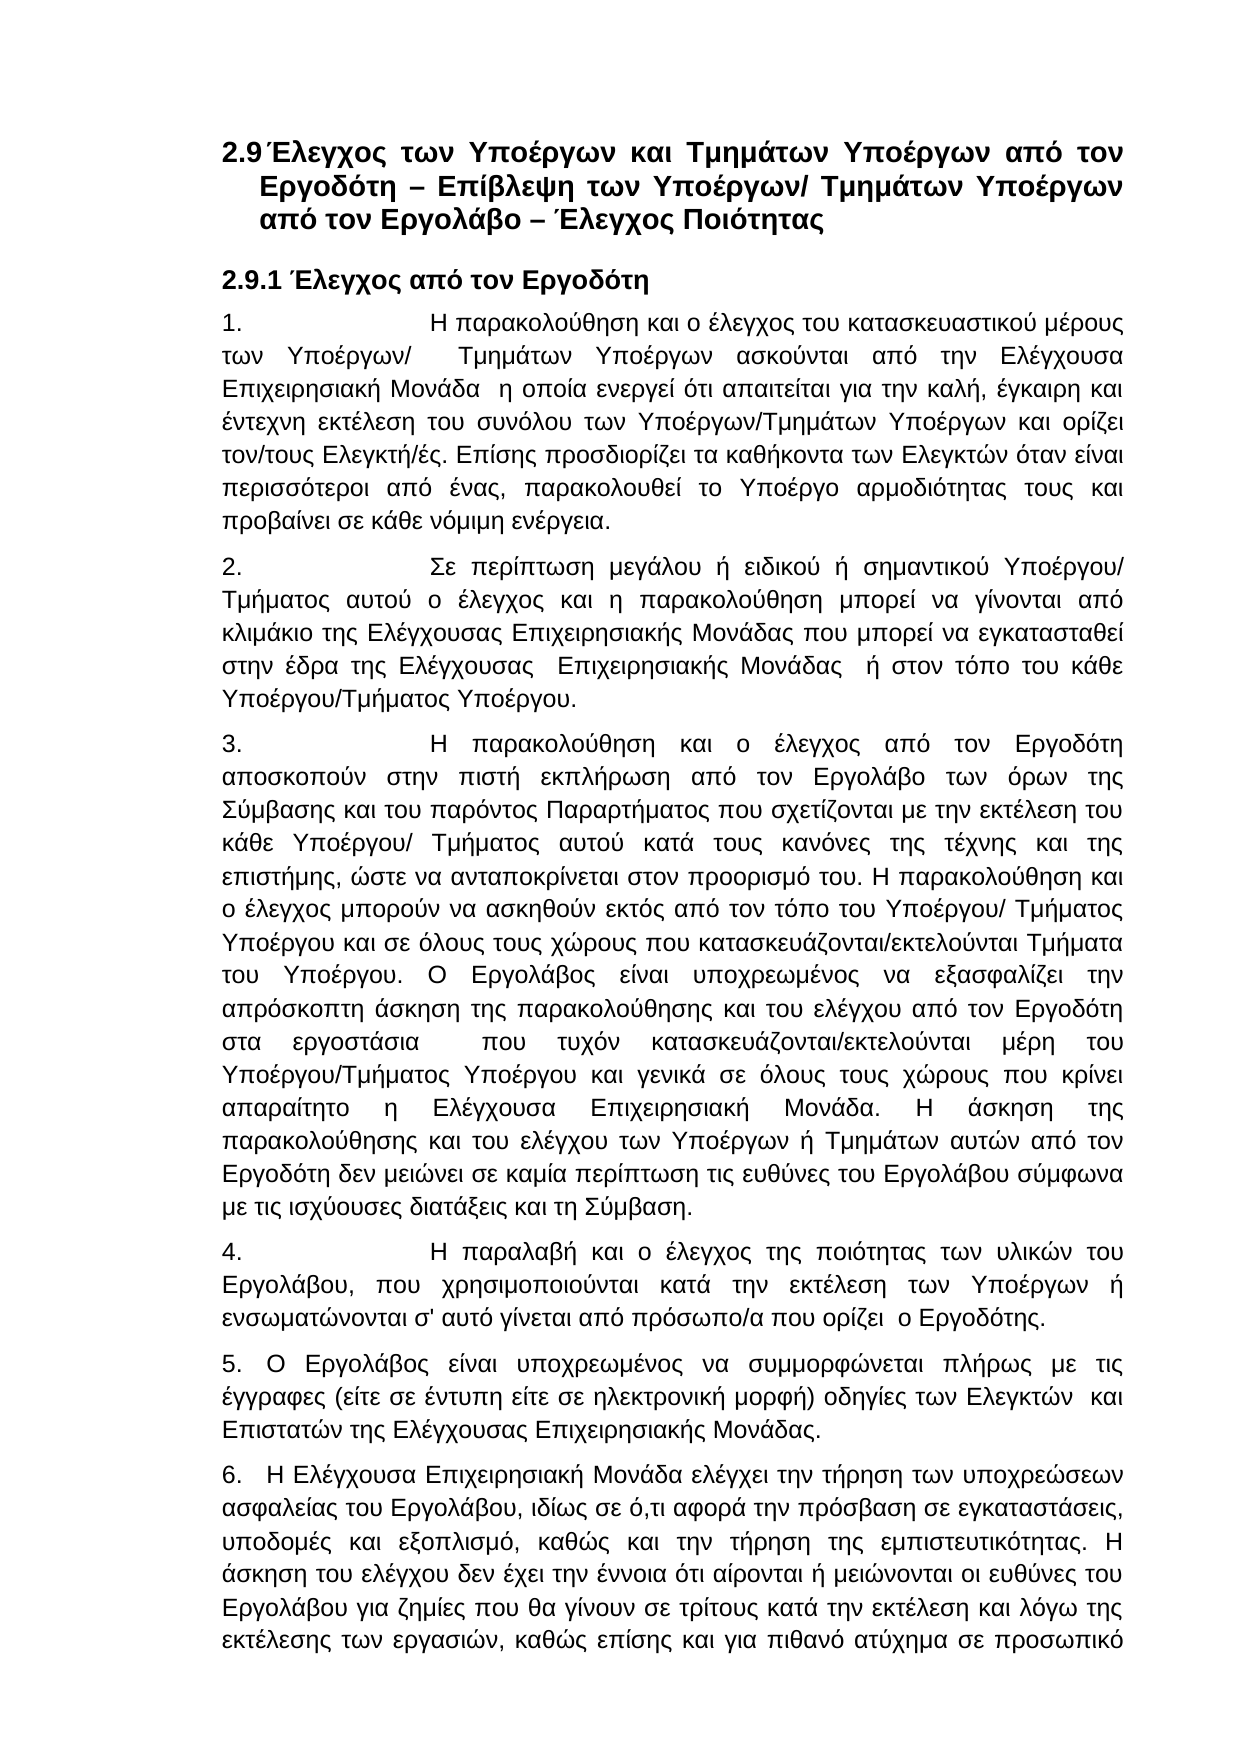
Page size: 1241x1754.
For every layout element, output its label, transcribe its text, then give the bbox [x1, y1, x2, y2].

list Σε περίπτωση μεγάλου ή ειδικού ή σημαντικού Υποέργου/ Τμήματος αυτού ο έλεγχος και η παρακολούθηση μπορεί να γίνονται από κλιμάκιο της Ελέγχουσας Επιχειρησιακής Μονάδας που μπορεί να εγκατασταθεί στην έδρα της Ελέγχουσας Επιχειρησιακής Μονάδας ή στον τόπο του κάθε Υποέργου/Τμήματος Υποέργου. [222, 552, 1124, 713]
list Η παρακολούθηση και ο έλεγχος του κατασκευαστικού μέρους των Υποέργων/ Τμημάτων Υποέργων ασκούνται από την Ελέγχουσα Επιχειρησιακή Μονάδα η οποία ενεργεί ότι απαιτείται για την καλή, έγκαιρη και έντεχνη εκτέλεση του συνόλου των Υποέργων/Τμημάτων Υποέργων και ορίζει τον/τους Ελεγκτή/ές. Επίσης προσδιορίζει τα καθήκοντα των Ελεγκτών όταν είναι περισσότεροι από ένας, παρακολουθεί το Υποέργο αρμοδιότητας τους και προβαίνει σε κάθε νόμιμη ενέργεια. [222, 308, 1124, 535]
list Η παραλαβή και ο έλεγχος της ποιότητας των υλικών του Εργολάβου, που χρησιμοποιούνται κατά την εκτέλεση των Υποέργων ή ενσωματώνονται σ' αυτό γίνεται από πρόσωπο/α που ορίζει ο Εργοδότης. [222, 1237, 1124, 1332]
text 2.9.1 Έλεγχος από τον Εργοδότη [207, 264, 1124, 296]
text 5. Ο Εργολάβος είναι υποχρεωμένος να συμμορφώνεται πλήρως με τις έγγραφες (είτε σε έντυπη είτε σε ηλεκτρονική μορφή) οδηγίες των Ελεγκτών και Επιστατών της Ελέγχουσας Επιχειρησιακής Μονάδας. [222, 1349, 1124, 1444]
subtitle Έλεγχος των Υποέργων και Τμημάτων Υποέργων από τον Εργοδότη – Επίβλεψη των Υποέργων/ Τμημάτων Υποέργων από τον Εργολάβο – Έλεγχος Ποιότητας [222, 135, 1124, 236]
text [222, 1460, 1124, 1654]
list Η παρακολούθηση και ο έλεγχος από τον Εργοδότη αποσκοπούν στην πιστή εκπλήρωση από τον Εργολάβο των όρων της Σύμβασης και του παρόντος Παραρτήματος που σχετίζονται με την εκτέλεση του κάθε Υποέργου/ Τμήματος αυτού κατά τους κανόνες της τέχνης και της επιστήμης, ώστε να ανταποκρίνεται στον προορισμό του. Η παρακολούθηση και ο έλεγχος μπορούν να ασκηθούν εκτός από τον τόπο του Υποέργου/ Τμήματος Υποέργου και σε όλους τους χώρους που κατασκευάζονται/εκτελούνται Τμήματα του Υποέργου. Ο Εργολάβος είναι υποχρεωμένος να εξασφαλίζει την απρόσκοπτη άσκηση της παρακολούθησης και του ελέγχου από τον Εργοδότη στα εργοστάσια που τυχόν κατασκευάζονται/εκτελούνται μέρη του Υποέργου/Τμήματος Υποέργου και γενικά σε όλους τους χώρους που κρίνει απαραίτητο η Ελέγχουσα Επιχειρησιακή Μονάδα. Η άσκηση της παρακολούθησης και του ελέγχου των Υποέργων ή Τμημάτων αυτών από τον Εργοδότη δεν μειώνει σε καμία περίπτωση τις ευθύνες του Εργολάβου σύμφωνα με τις ισχύουσες διατάξεις και τη Σύμβαση. [222, 729, 1124, 1220]
